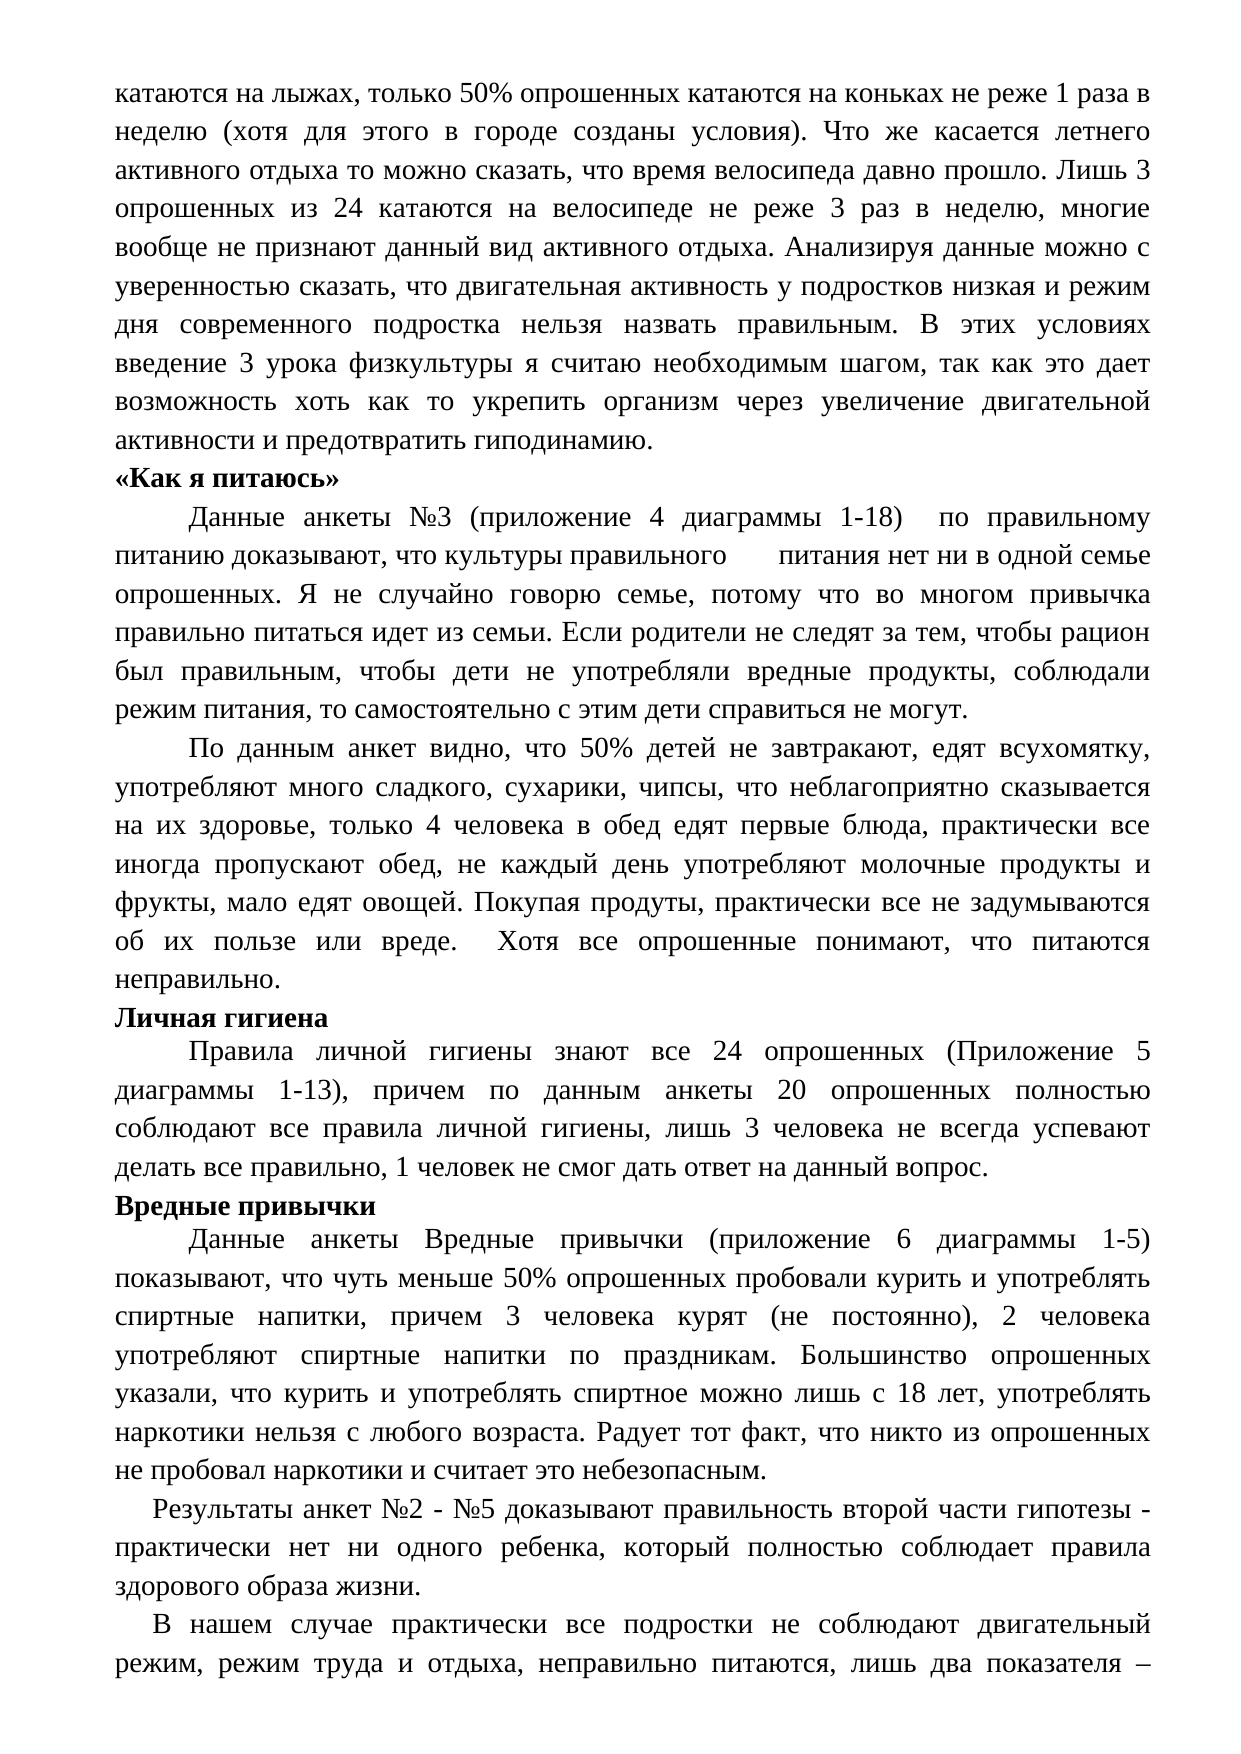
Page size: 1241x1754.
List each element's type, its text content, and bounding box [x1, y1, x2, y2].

text Правила личной гигиены знают все 24 опрошенных (Приложение 5 диаграммы 1-13), причем по данным анкеты 20 опрошенных полностью соблюдают все правила личной гигиены, лишь 3 человека не всегда успевают делать все правильно, 1 человек не смог дать ответ на данный вопрос. [114, 1033, 1152, 1183]
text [114, 1607, 1152, 1679]
text Данные анкеты Вредные привычки (приложение 6 диаграммы 1-5) показывают, что чуть меньше 50% опрошенных пробовали курить и употреблять спиртные напитки, причем 3 человека курят (не постоянно), 2 человека употребляют спиртные напитки по праздникам. Большинство опрошенных указали, что курить и употреблять спиртное можно лишь с 18 лет, употреблять наркотики нельзя с любого возраста. Радует тот факт, что никто из опрошенных не пробовал наркотики и считает это небезопасным. [114, 1221, 1152, 1486]
text Данные анкеты №3 (приложение 4 диаграммы 1-18) по правильному питанию доказывают, что культуры правильного питания нет ни в одной семье опрошенных. Я не случайно говорю семье, потому что во многом привычка правильно питаться идет из семьи. Если родители не следят за тем, чтобы рацион был правильным, чтобы дети не употребляли вредные продукты, соблюдали режим питания, то самостоятельно с этим дети справиться не могут. [114, 499, 1152, 725]
text Личная гигиена [114, 1000, 1152, 1033]
text «Как я питаюсь» [114, 460, 1152, 494]
text По данным анкет видно, что 50% детей не завтракают, едят всухомятку, употребляют много сладкого, сухарики, чипсы, что неблагоприятно сказывается на их здоровье, только 4 человека в обед едят первые блюда, практически все иногда пропускают обед, не каждый день употребляют молочные продукты и фрукты, мало едят овощей. Покупая продуты, практически все не задумываются об их пользе или вреде. Хотя все опрошенные понимают, что питаются неправильно. [114, 730, 1152, 995]
text Результаты анкет №2 - №5 доказывают правильность второй части гипотезы - практически нет ни одного ребенка, который полностью соблюдает правила здорового образа жизни. [114, 1491, 1152, 1602]
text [114, 75, 1152, 455]
text Вредные привычки [114, 1188, 1152, 1221]
